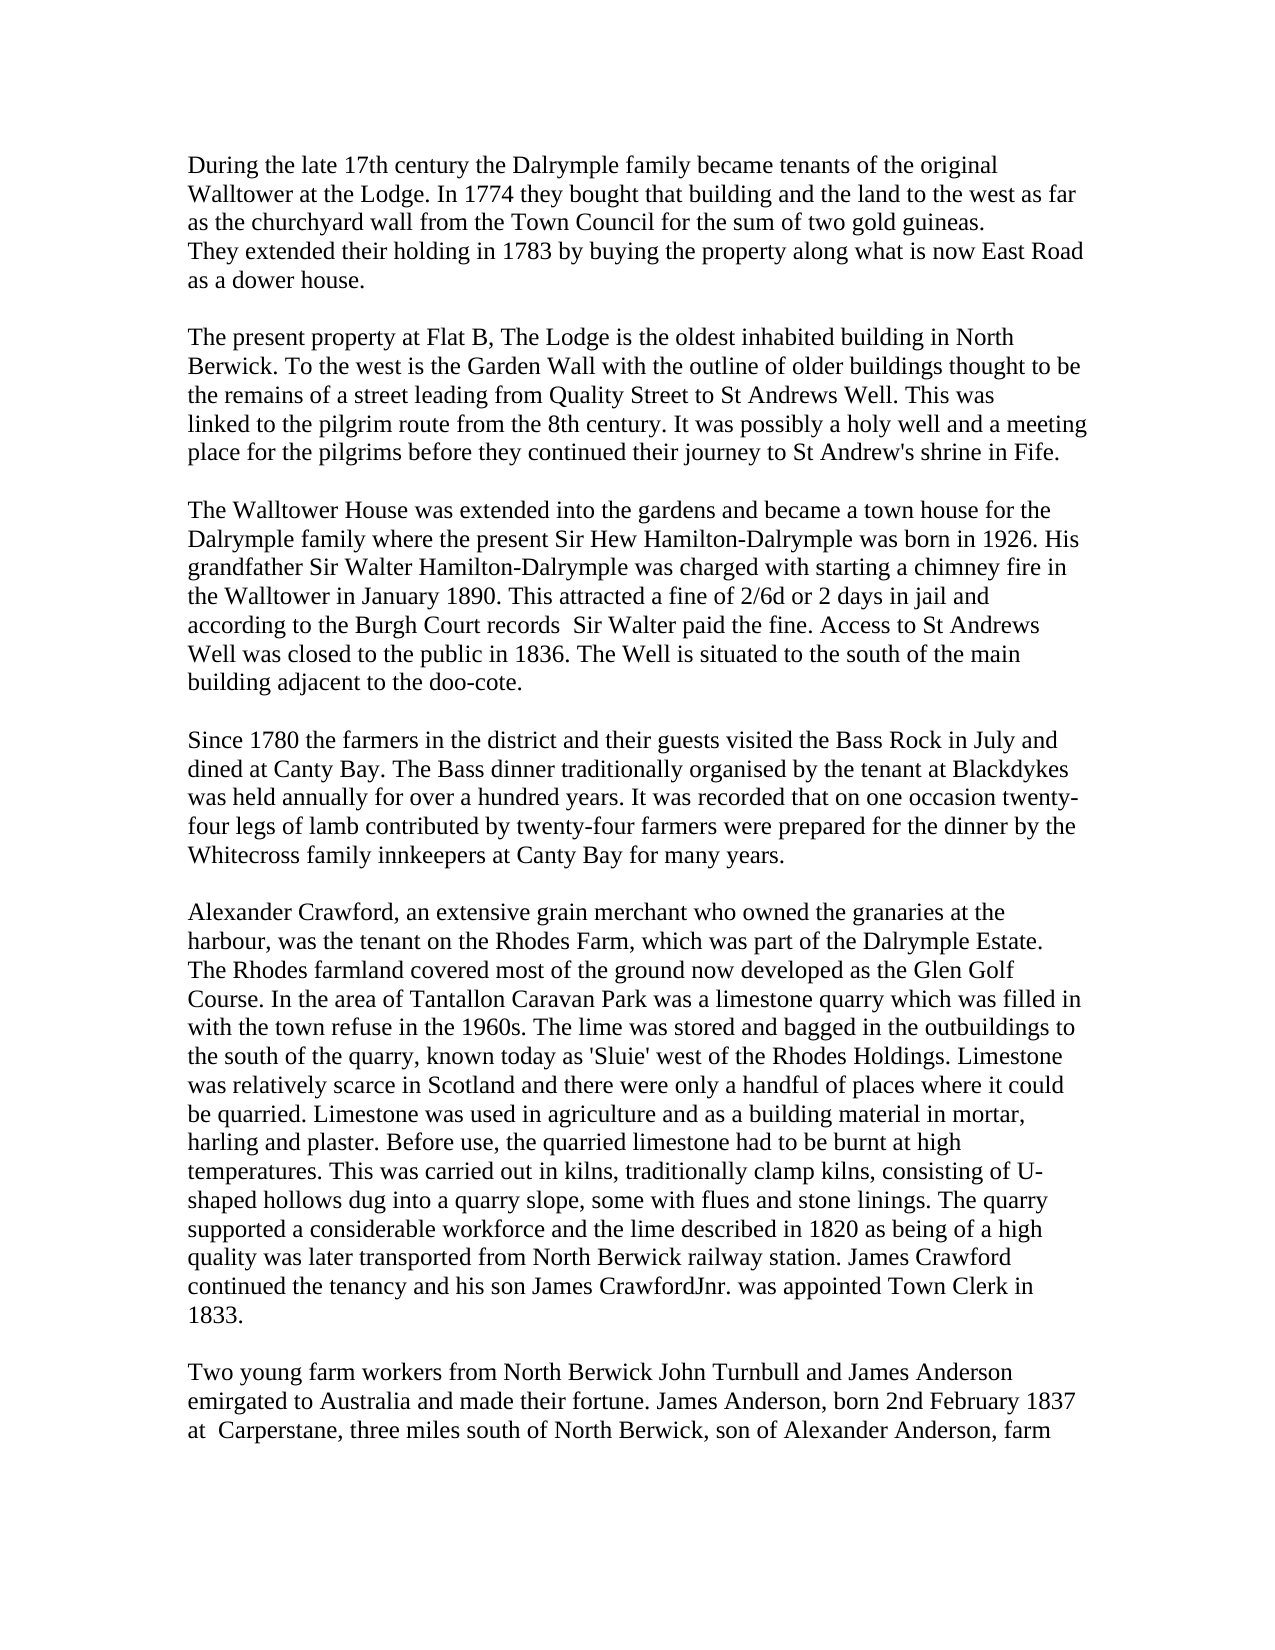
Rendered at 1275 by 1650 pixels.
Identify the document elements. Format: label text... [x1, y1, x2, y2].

text linked to the pilgrim route from the 8th century. It was possibly a holy well and a meeting place for the pilgrims before they continued their journey to St Andrew's shrine in Fife. [187, 409, 1087, 466]
text Since 1780 the farmers in the district and their guests visited the Bass Rock in July and dined at Canty Bay. The Bass dinner traditionally organised by the tenant at Blackdykes was held annually for over a hundred years. It was recorded that on one occasion twenty-four legs of lamb contributed by twenty-four farmers were prepared for the dinner by the Whitecross family innkeepers at Canty Bay for many years. [187, 725, 1087, 869]
text They extended their holding in 1783 by buying the property along what is now East Road as a dower house. [187, 236, 1087, 294]
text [187, 1357, 1087, 1444]
text Alexander Crawford, an extensive grain merchant who owned the granaries at the harbour, was the tenant on the Rhodes Farm, which was part of the Dalrymple Estate. The Rhodes farmland covered most of the ground now developed as the Glen Golf Course. In the area of Tantallon Caravan Park was a limestone quarry which was filled in with the town refuse in the 1960s. The lime was stored and bagged in the outbuildings to the south of the quarry, known today as 'Sluie' west of the Rhodes Holdings. Limestone was relatively scarce in Scotland and there were only a handful of places where it could be quarried. Limestone was used in agriculture and as a building material in mortar, harling and plaster. Before use, the quarried limestone had to be burnt at high [187, 897, 1087, 1156]
text temperatures. This was carried out in kilns, traditionally clamp kilns, consisting of U-shaped hollows dug into a quarry slope, some with flues and stone linings. The quarry supported a considerable workforce and the lime described in 1820 as being of a high [187, 1156, 1087, 1242]
text The Walltower House was extended into the gardens and became a town house for the Dalrymple family where the present Sir Hew Hamilton-Dalrymple was born in 1926. His grandfather Sir Walter Hamilton-Dalrymple was charged with starting a chimney fire in [187, 495, 1087, 581]
text the Walltower in January 1890. This attracted a fine of 2/6d or 2 days in jail and according to the Burgh Court records Sir Walter paid the fine. Access to St Andrews Well was closed to the public in 1836. The Well is situated to the south of the main building adjacent to the doo-cote. [187, 581, 1087, 696]
text During the late 17th century the Dalrymple family became tenants of the original Walltower at the Lodge. In 1774 they bought that building and the land to the west as far as the churchyard wall from the Town Council for the sum of two gold guineas. [187, 150, 1087, 236]
text quality was later transported from North Berwick railway station. James Crawford continued the tenancy and his son James CrawfordJnr. was appointed Town Clerk in 1833. [187, 1242, 1087, 1329]
text The present property at Flat B, The Lodge is the oldest inhabited building in North Berwick. To the west is the Garden Wall with the outline of older buildings thought to be the remains of a street leading from Quality Street to St Andrews Well. This was [187, 322, 1087, 409]
